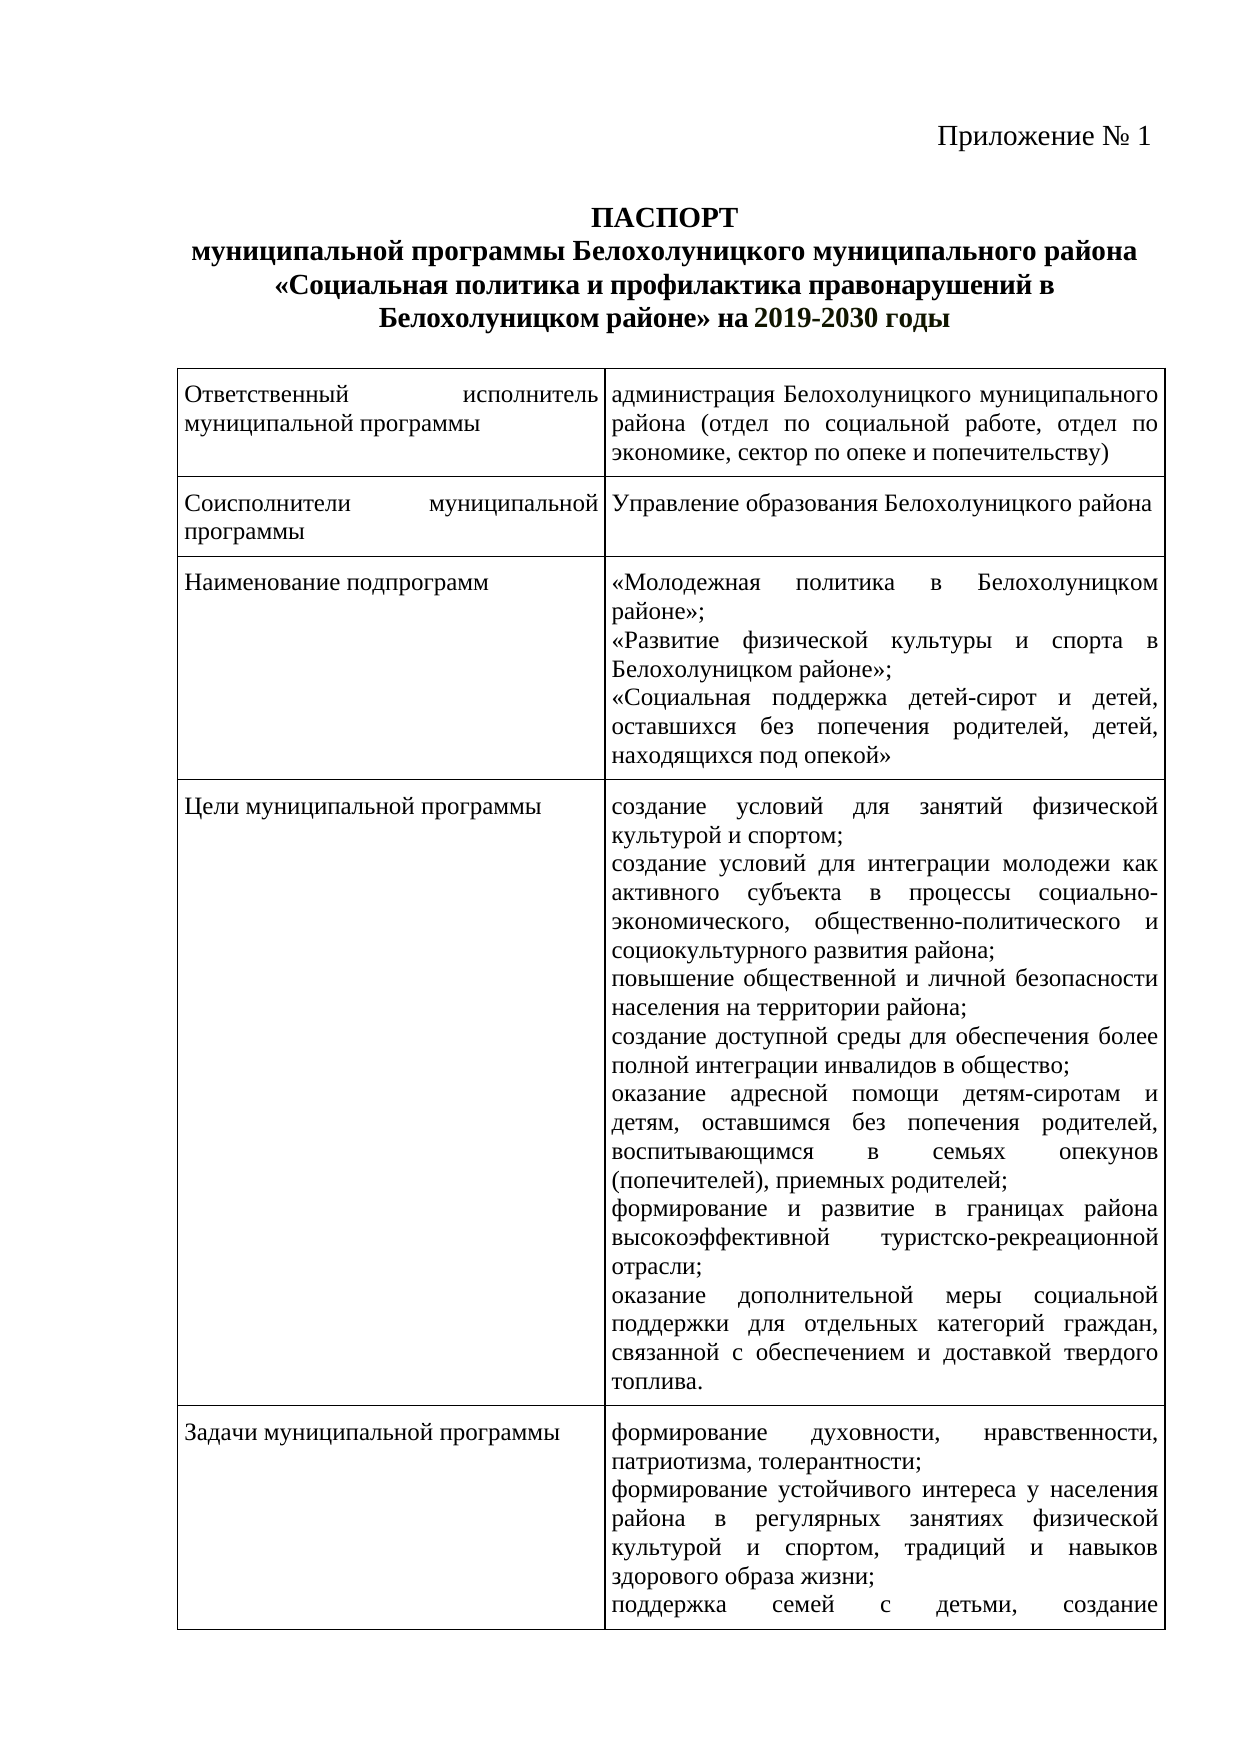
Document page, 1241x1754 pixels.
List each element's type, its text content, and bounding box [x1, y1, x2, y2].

table_cell «Молодежная политика в Белохолуницком районе»; «Развитие физической культуры и спорта в Белохолуницком районе»; «Социальная поддержка детей-сирот и детей, оставшихся без попечения родителей, детей, находящихся под опекой» [606, 557, 1164, 779]
table_cell Управление образования Белохолуницкого района [606, 477, 1164, 556]
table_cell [178, 1406, 604, 1629]
table_cell Цели муниципальной программы [178, 780, 604, 1405]
text Приложение № 1 [177, 118, 1152, 152]
table_cell Соисполнители муниципальной программы [178, 477, 604, 556]
table_cell создание условий для занятий физической культурой и спортом; создание условий для интеграции молодежи как активного субъекта в процессы социально-экономического, общественно-политического и социокультурного развития района; повышение общественной и личной безопасности населения на территории района; создание доступной среды для обеспечения более полной интеграции инвалидов в общество; оказание адресной помощи детям-сиротам и детям, оставшимся без попечения родителей, воспитывающимся в семьях опекунов (попечителей), приемных родителей; формирование и развитие в границах района высокоэффективной туристско-рекреационной отрасли; оказание дополнительной меры социальной поддержки для отдельных категорий граждан, связанной с обеспечением и доставкой твердого топлива. [606, 780, 1164, 1405]
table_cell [606, 1406, 1164, 1629]
text ПАСПОРТ [177, 200, 1152, 233]
text муниципальной программы Белохолуницкого муниципального района «Социальная политика и профилактика правонарушений в Белохолуницком районе» на 2019-2030 годы [177, 233, 1152, 334]
table_cell Наименование подпрограмм [178, 557, 604, 779]
table_header администрация Белохолуницкого муниципального района (отдел по социальной работе, отдел по экономике, сектор по опеке и попечительству) [606, 369, 1164, 476]
table_header Ответственный исполнитель муниципальной программы [178, 369, 604, 476]
